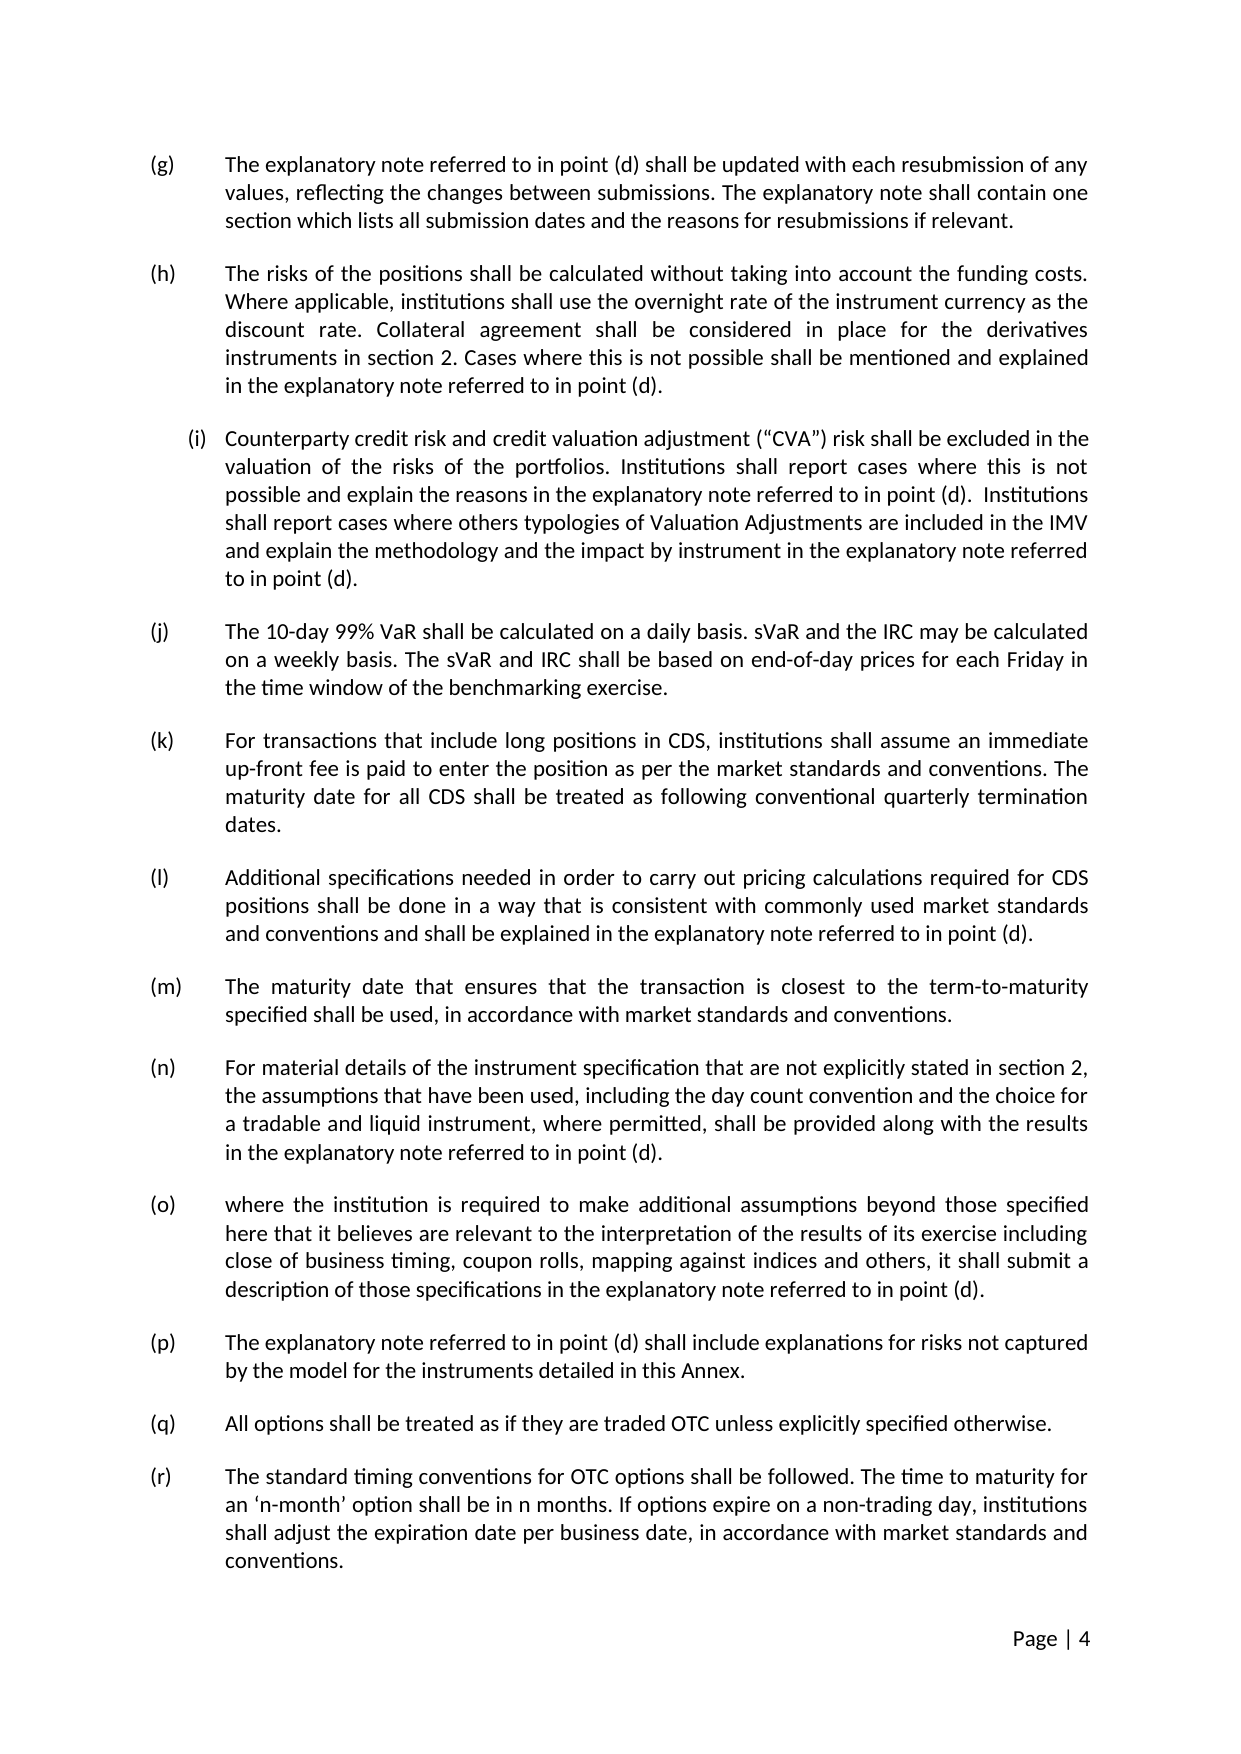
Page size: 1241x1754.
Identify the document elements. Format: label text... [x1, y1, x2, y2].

list For material details of the instrument specification that are not explicitly stated in section 2, the assumptions that have been used, including the day count convention and the choice for a tradable and liquid instrument, where permitted, shall be provided along with the results in the explanatory note referred to in point (d). [150, 1053, 1090, 1166]
list All options shall be treated as if they are traded OTC unless explicitly specified otherwise. [150, 1409, 1090, 1437]
list Additional specifications needed in order to carry out pricing calculations required for CDS positions shall be done in a way that is consistent with commonly used market standards and conventions and shall be explained in the explanatory note referred to in point (d). [150, 863, 1090, 947]
list Counterparty credit risk and credit valuation adjustment (“CVA”) risk shall be excluded in the valuation of the risks of the portfolios. Institutions shall report cases where this is not possible and explain the reasons in the explanatory note referred to in point (d). Institutions shall report cases where others typologies of Valuation Adjustments are included in the IMV and explain the methodology and the impact by instrument in the explanatory note referred to in point (d). [187, 424, 1090, 592]
list The explanatory note referred to in point (d) shall include explanations for risks not captured by the model for the instruments detailed in this Annex. [150, 1328, 1090, 1384]
list where the institution is required to make additional assumptions beyond those specified here that it believes are relevant to the interpretation of the results of its exercise including close of business timing, coupon rolls, mapping against indices and others, it shall submit a description of those specifications in the explanatory note referred to in point (d). [150, 1191, 1090, 1303]
list The 10-day 99% VaR shall be calculated on a daily basis. sVaR and the IRC may be calculated on a weekly basis. The sVaR and IRC shall be based on end-of-day prices for each Friday in the time window of the benchmarking exercise. [150, 617, 1090, 701]
list The explanatory note referred to in point (d) shall be updated with each resubmission of any values, reflecting the changes between submissions. The explanatory note shall contain one section which lists all submission dates and the reasons for resubmissions if relevant. [150, 150, 1090, 234]
list For transactions that include long positions in CDS, institutions shall assume an immediate up-front fee is paid to enter the position as per the market standards and conventions. The maturity date for all CDS shall be treated as following conventional quarterly termination dates. [150, 726, 1090, 838]
list The risks of the positions shall be calculated without taking into account the funding costs. Where applicable, institutions shall use the overnight rate of the instrument currency as the discount rate. Collateral agreement shall be considered in place for the derivatives instruments in section 2. Cases where this is not possible shall be mentioned and explained in the explanatory note referred to in point (d). [150, 259, 1090, 399]
list The standard timing conventions for OTC options shall be followed. The time to maturity for an ‘n-month’ option shall be in n months. If options expire on a non-trading day, institutions shall adjust the expiration date per business date, in accordance with market standards and conventions. [150, 1462, 1090, 1574]
list The maturity date that ensures that the transaction is closest to the term-to-maturity specified shall be used, in accordance with market standards and conventions. [150, 972, 1090, 1028]
